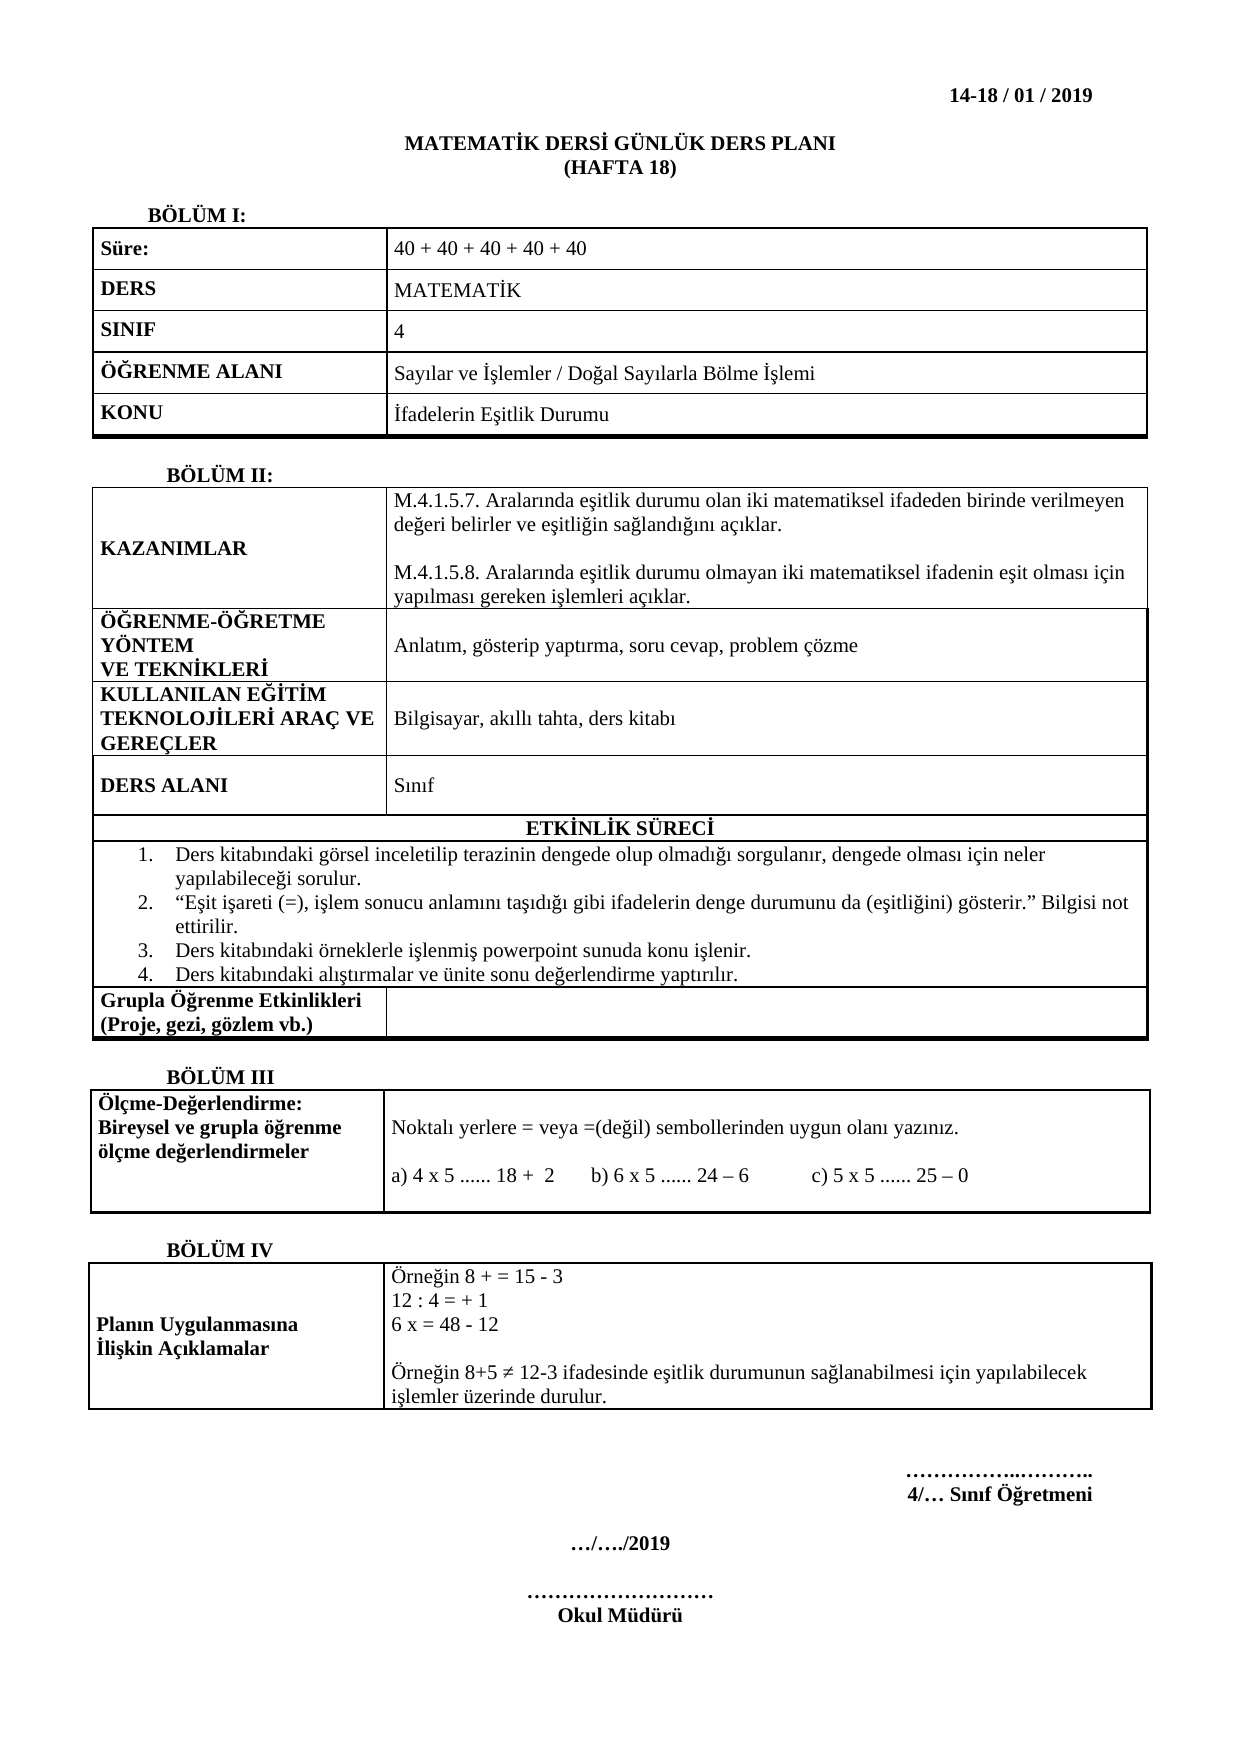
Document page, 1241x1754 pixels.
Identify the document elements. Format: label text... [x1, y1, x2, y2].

table_cell ÖĞRENME-ÖĞRETME YÖNTEM VE TEKNİKLERİ [93, 609, 386, 681]
text 14-18 / 01 / 2019 [148, 83, 1092, 107]
table_header Noktalı yerlere = veya =(değil) sembollerinden uygun olanı yazınız. a) 4 x 5 ...... 18 + 2 b) 6 x 5 ...... 24 – 6 c) 5 x 5 ...... 25 – 0 [385, 1091, 1149, 1211]
table_cell Sınıf [387, 756, 1146, 814]
table_header Ölçme-Değerlendirme: Bireysel ve grupla öğrenme ölçme değerlendirmeler [92, 1091, 383, 1211]
table_cell [387, 988, 1146, 1036]
table_cell ÖĞRENME ALANI [94, 353, 386, 392]
text MATEMATİK DERSİ GÜNLÜK DERS PLANI [148, 131, 1092, 155]
table_header Süre: [94, 229, 386, 268]
table_cell DERS [94, 270, 386, 310]
table_header KAZANIMLAR [93, 488, 386, 608]
text BÖLÜM I: [148, 203, 1092, 227]
table_cell Anlatım, gösterip yaptırma, soru cevap, problem çözme [387, 609, 1146, 681]
table_cell SINIF [94, 311, 386, 351]
text ……………..……….. [148, 1458, 1092, 1482]
text BÖLÜM II: [148, 463, 1092, 487]
subtitle BÖLÜM III [148, 1065, 1092, 1089]
table_cell KONU [94, 394, 386, 434]
table_header Planın Uygulanmasına İlişkin Açıklamalar [90, 1264, 383, 1408]
table_header Örneğin 8 + = 15 - 3 12 : 4 = + 1 6 x = 48 - 12 Örneğin 8+5 ≠ 12-3 ifadesinde eşitlik durumunun sağlanabilmesi için yapılabilecek işlemler üzerinde durulur. [385, 1264, 1150, 1408]
table_cell İfadelerin Eşitlik Durumu [388, 394, 1146, 434]
table_cell 4 [388, 311, 1146, 351]
table_cell ETKİNLİK SÜRECİ [94, 816, 1146, 839]
text Okul Müdürü [148, 1603, 1092, 1627]
table_cell DERS ALANI [94, 756, 386, 814]
text ……………………… [148, 1579, 1092, 1603]
table_cell Ders kitabındaki görsel inceletilip terazinin dengede olup olmadığı sorgulanır, dengede olması için neler yapılabileceği sorulur. “Eşit işareti (=), işlem sonucu anlamını taşıdığı gibi ifadelerin denge durumunu da (eşitliğini) gösterir.” Bilgisi not ettirilir. Ders kitabındaki örneklerle işlenmiş powerpoint sunuda konu işlenir. Ders kitabındaki alıştırmalar ve ünite sonu değerlendirme yaptırılır. [94, 842, 1146, 986]
text 4/… Sınıf Öğretmeni [148, 1482, 1092, 1506]
subtitle BÖLÜM IV [148, 1238, 1092, 1262]
table_cell Bilgisayar, akıllı tahta, ders kitabı [387, 682, 1146, 754]
text …/…./2019 [148, 1531, 1092, 1554]
table_cell Grupla Öğrenme Etkinlikleri (Proje, gezi, gözlem vb.) [94, 988, 386, 1036]
table_header 40 + 40 + 40 + 40 + 40 [388, 229, 1146, 268]
table_header M.4.1.5.7. Aralarında eşitlik durumu olan iki matematiksel ifadeden birinde verilmeyen değeri belirler ve eşitliğin sağlandığını açıklar. M.4.1.5.8. Aralarında eşitlik durumu olmayan iki matematiksel ifadenin eşit olması için yapılması gereken işlemleri açıklar. [387, 488, 1147, 608]
table_cell KULLANILAN EĞİTİM TEKNOLOJİLERİ ARAÇ VE GEREÇLER [93, 682, 386, 754]
table_cell MATEMATİK [388, 270, 1146, 310]
text (HAFTA 18) [148, 155, 1092, 179]
table_cell Sayılar ve İşlemler / Doğal Sayılarla Bölme İşlemi [388, 353, 1146, 392]
